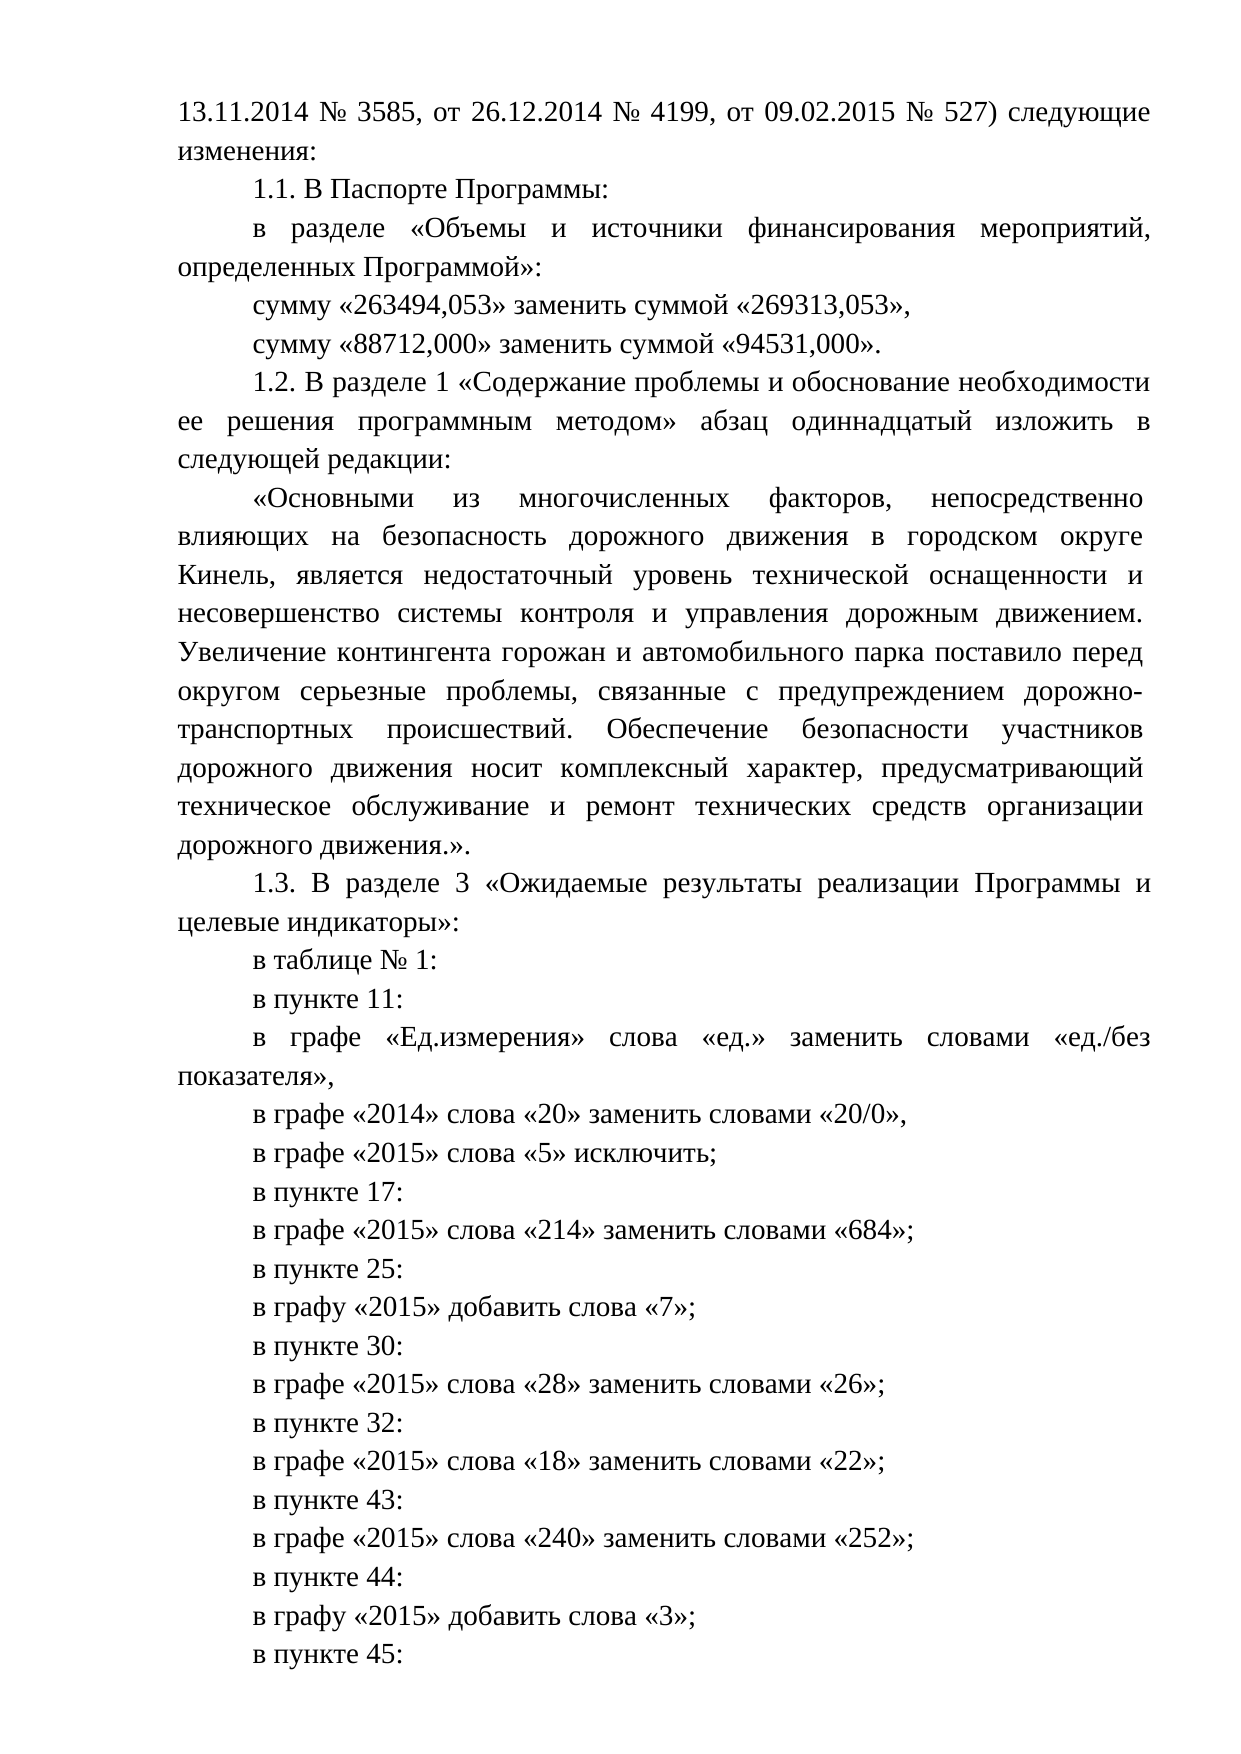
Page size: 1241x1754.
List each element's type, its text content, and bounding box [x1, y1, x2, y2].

text в графе «2015» слова «240» заменить словами «252»; [177, 1521, 1152, 1554]
text «Основными из многочисленных факторов, непосредственно влияющих на безопасность дорожного движения в городском округе Кинель, является недостаточный уровень технической оснащенности и несовершенство системы контроля и управления дорожным движением. Увеличение контингента горожан и автомобильного парка поставило перед округом серьезные проблемы, связанные с предупреждением дорожно-транспортных происшествий. Обеспечение безопасности участников дорожного движения носит комплексный характер, предусматривающий техническое обслуживание и ремонт технических средств организации дорожного движения.». [177, 480, 1144, 860]
text в пункте 45: [177, 1636, 1152, 1670]
text в разделе «Объемы и источники финансирования мероприятий, определенных Программой»: [177, 210, 1152, 282]
text в графе «2015» слова «214» заменить словами «684»; [177, 1212, 1152, 1246]
text в пункте 11: [177, 981, 1152, 1014]
text сумму «88712,000» заменить суммой «94531,000». [177, 326, 1152, 359]
text 1.2. В разделе 1 «Содержание проблемы и обоснование необходимости ее решения программным методом» абзац одиннадцатый изложить в следующей редакции: [177, 364, 1152, 475]
text в графе «2014» слова «20» заменить словами «20/0», [177, 1097, 1152, 1130]
text в графе «2015» слова «28» заменить словами «26»; [177, 1366, 1152, 1400]
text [177, 94, 1152, 167]
text в пункте 25: [177, 1251, 1152, 1284]
text 1.1. В Паспорте Программы: [177, 172, 1152, 205]
text в графе «2015» слова «5» исключить; [177, 1135, 1152, 1169]
text в пункте 44: [177, 1559, 1152, 1593]
text в таблице № 1: [177, 942, 1152, 976]
text 1.3. В разделе 3 «Ожидаемые результаты реализации Программы и целевые индикаторы»: [177, 865, 1152, 937]
text в графу «2015» добавить слова «3»; [177, 1598, 1152, 1631]
text в пункте 17: [177, 1174, 1152, 1207]
text в пункте 30: [177, 1328, 1152, 1361]
text в пункте 43: [177, 1482, 1152, 1516]
text в пункте 32: [177, 1405, 1152, 1438]
text сумму «263494,053» заменить суммой «269313,053», [177, 287, 1152, 321]
text в графе «2015» слова «18» заменить словами «22»; [177, 1443, 1152, 1477]
text в графе «Ед.измерения» слова «ед.» заменить словами «ед./без показателя», [177, 1019, 1152, 1092]
text в графу «2015» добавить слова «7»; [177, 1289, 1152, 1323]
